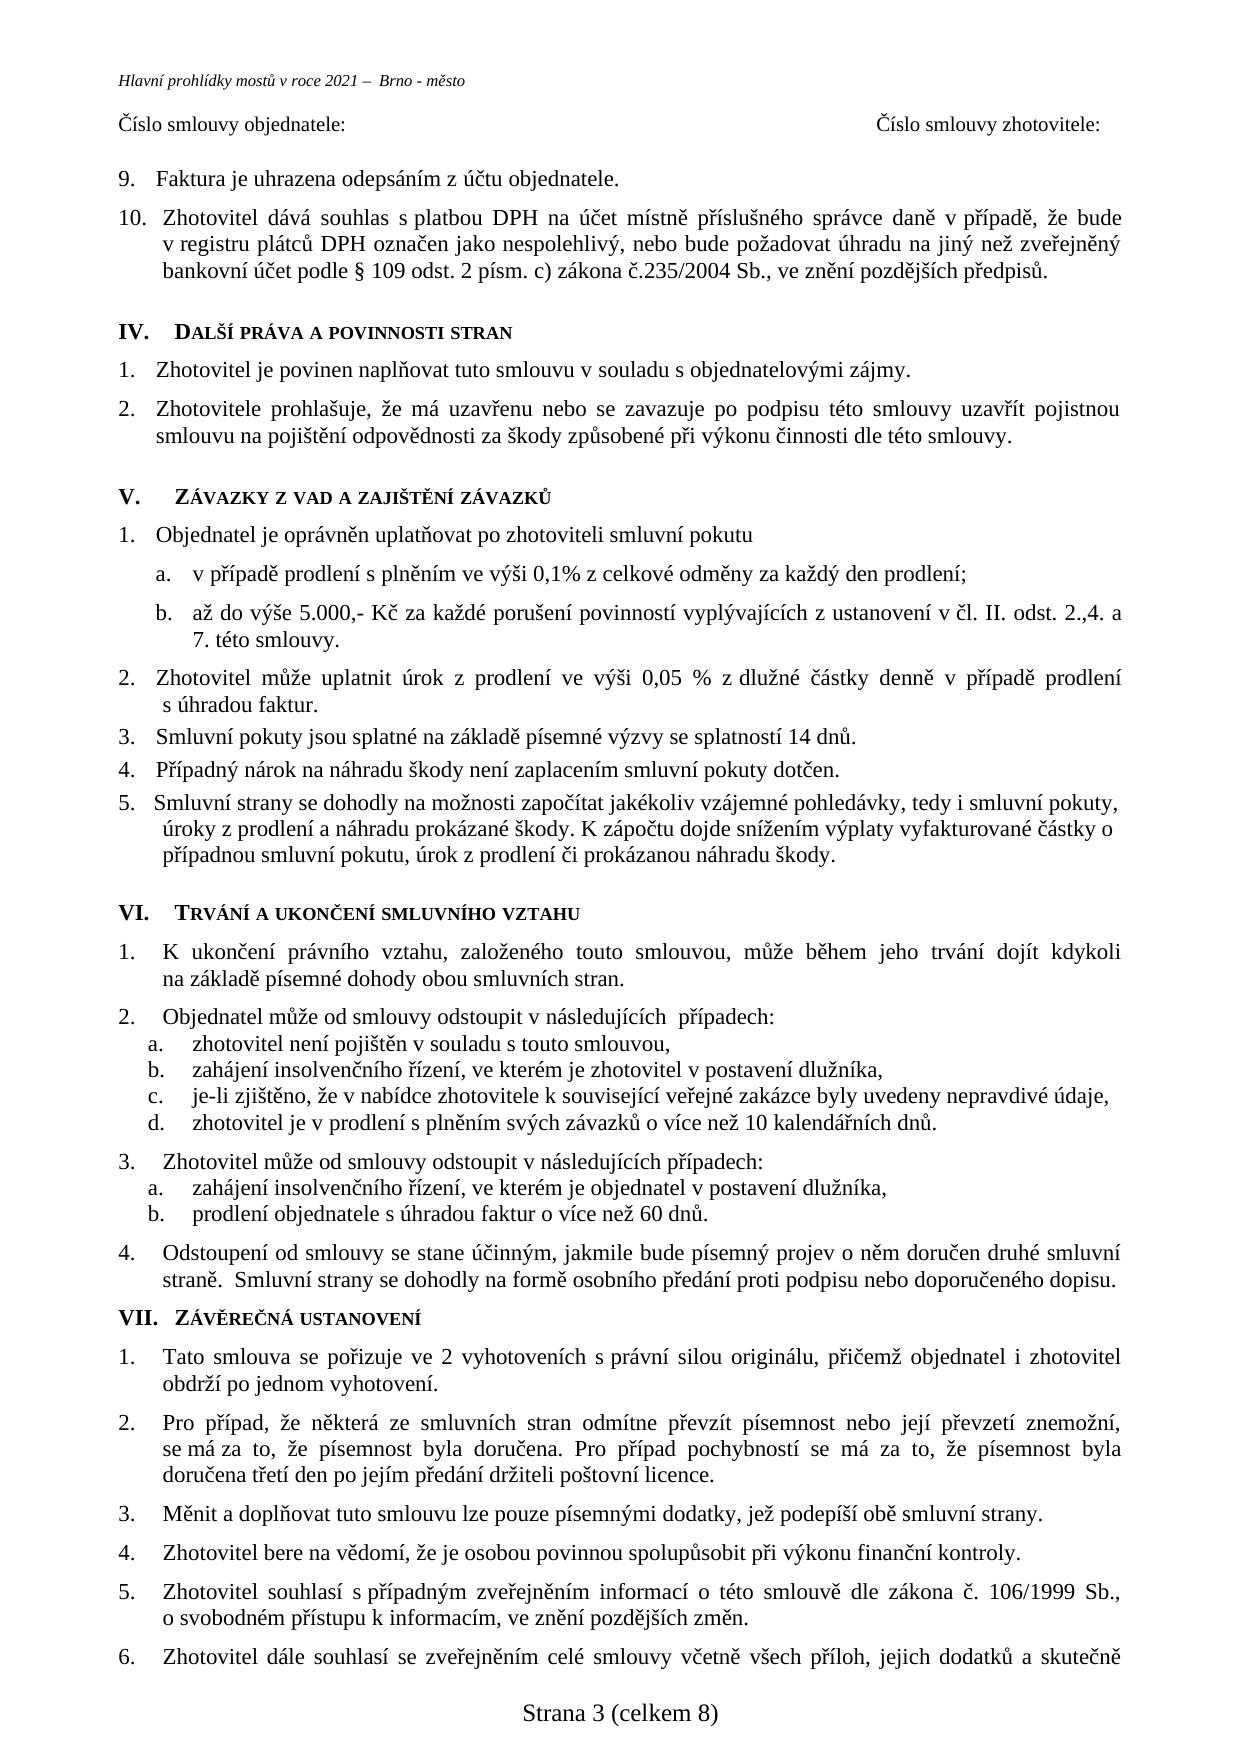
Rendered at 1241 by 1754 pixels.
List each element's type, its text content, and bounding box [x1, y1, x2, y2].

list Zhotovitel bere na vědomí, že je osobou povinnou spolupůsobit při výkonu finanční kontroly. [118, 1539, 1122, 1565]
list Závěrečná ustanovení [118, 1304, 1122, 1331]
list Další práva a povinnosti stran [118, 318, 1122, 344]
list zahájení insolvenčního řízení, ve kterém je zhotovitel v postavení dlužníka, [148, 1056, 1122, 1082]
list Zhotovitele prohlašuje, že má uzavřenu nebo se zavazuje po podpisu této smlouvy uzavřít pojistnou smlouvu na pojištění odpovědnosti za škody způsobené při výkonu činnosti dle této smlouvy. [118, 395, 1122, 448]
list Odstoupení od smlouvy se stane účinným, jakmile bude písemný projev o něm doručen druhé smluvní straně. Smluvní strany se dohodly na formě osobního předání proti podpisu nebo doporučeného dopisu. [118, 1239, 1122, 1292]
list Měnit a doplňovat tuto smlouvu lze pouze písemnými dodatky, jež podepíší obě smluvní strany. [118, 1500, 1122, 1526]
list zahájení insolvenčního řízení, ve kterém je objednatel v postavení dlužníka, [148, 1174, 1122, 1200]
list Pro případ, že některá ze smluvních stran odmítne převzít písemnost nebo její převzetí znemožní, se má za to, že písemnost byla doručena. Pro případ pochybností se má za to, že písemnost byla doručena třetí den po jejím předání držiteli poštovní licence. [118, 1408, 1122, 1488]
list Zhotovitel souhlasí s případným zveřejněním informací o této smlouvě dle zákona č. 106/1999 Sb., o svobodném přístupu k informacím, ve znění pozdějších změn. [118, 1578, 1122, 1631]
list Případný nárok na náhradu škody není zaplacením smluvní pokuty dotčen. [118, 756, 1122, 782]
list je-li zjištěno, že v nabídce zhotovitele k související veřejné zakázce byly uvedeny nepravdivé údaje, [148, 1082, 1122, 1109]
list Zhotovitel může uplatnit úrok z prodlení ve výši 0,05 % z dlužné částky denně v případě prodlení s úhradou faktur. [118, 664, 1122, 717]
list Smluvní strany se dohodly na možnosti započítat jakékoliv vzájemné pohledávky, tedy i smluvní pokuty, úroky z prodlení a náhradu prokázané škody. K zápočtu dojde snížením výplaty vyfakturované částky o případnou smluvní pokutu, úrok z prodlení či prokázanou náhradu škody. [118, 789, 1122, 868]
list Objednatel je oprávněn uplatňovat po zhotoviteli smluvní pokutu [118, 522, 1122, 548]
list Tato smlouva se pořizuje ve 2 vyhotoveních s právní silou originálu, přičemž objednatel i zhotovitel obdrží po jednom vyhotovení. [118, 1343, 1122, 1396]
list Závazky z vad a zajištění závazků [118, 483, 1122, 509]
list Zhotovitel je povinen naplňovat tuto smlouvu v souladu s objednatelovými zájmy. [118, 357, 1122, 383]
list zhotovitel není pojištěn v souladu s touto smlouvou, [148, 1030, 1122, 1056]
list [118, 1643, 1122, 1669]
list zhotovitel je v prodlení s plněním svých závazků o více než 10 kalendářních dnů. [148, 1109, 1122, 1135]
list K ukončení právního vztahu, založeného touto smlouvou, může během jeho trvání dojít kdykoli na základě písemné dohody obou smluvních stran. [118, 938, 1122, 991]
list Smluvní pokuty jsou splatné na základě písemné výzvy se splatností 14 dnů. [118, 723, 1122, 750]
list v případě prodlení s plněním ve výši 0,1% z celkové odměny za každý den prodlení; [155, 560, 1122, 587]
list až do výše 5.000,- Kč za každé porušení povinností vyplývajících z ustanovení v čl. II. odst. 2.,4. a 7. této smlouvy. [155, 599, 1122, 652]
list Zhotovitel může od smlouvy odstoupit v následujících případech: [118, 1148, 1122, 1174]
list Faktura je uhrazena odepsáním z účtu objednatele. [118, 165, 1122, 192]
list Trvání a ukončení smluvního vztahu [118, 899, 1122, 926]
list prodlení objednatele s úhradou faktur o více než 60 dnů. [148, 1200, 1122, 1227]
list Objednatel může od smlouvy odstoupit v následujících případech: [118, 1003, 1122, 1030]
list Zhotovitel dává souhlas s platbou DPH na účet místně příslušného správce daně v případě, že bude v registru plátců DPH označen jako nespolehlivý, nebo bude požadovat úhradu na jiný než zveřejněný bankovní účet podle § 109 odst. 2 písm. c) zákona č.235/2004 Sb., ve znění pozdějších předpisů. [118, 204, 1122, 283]
